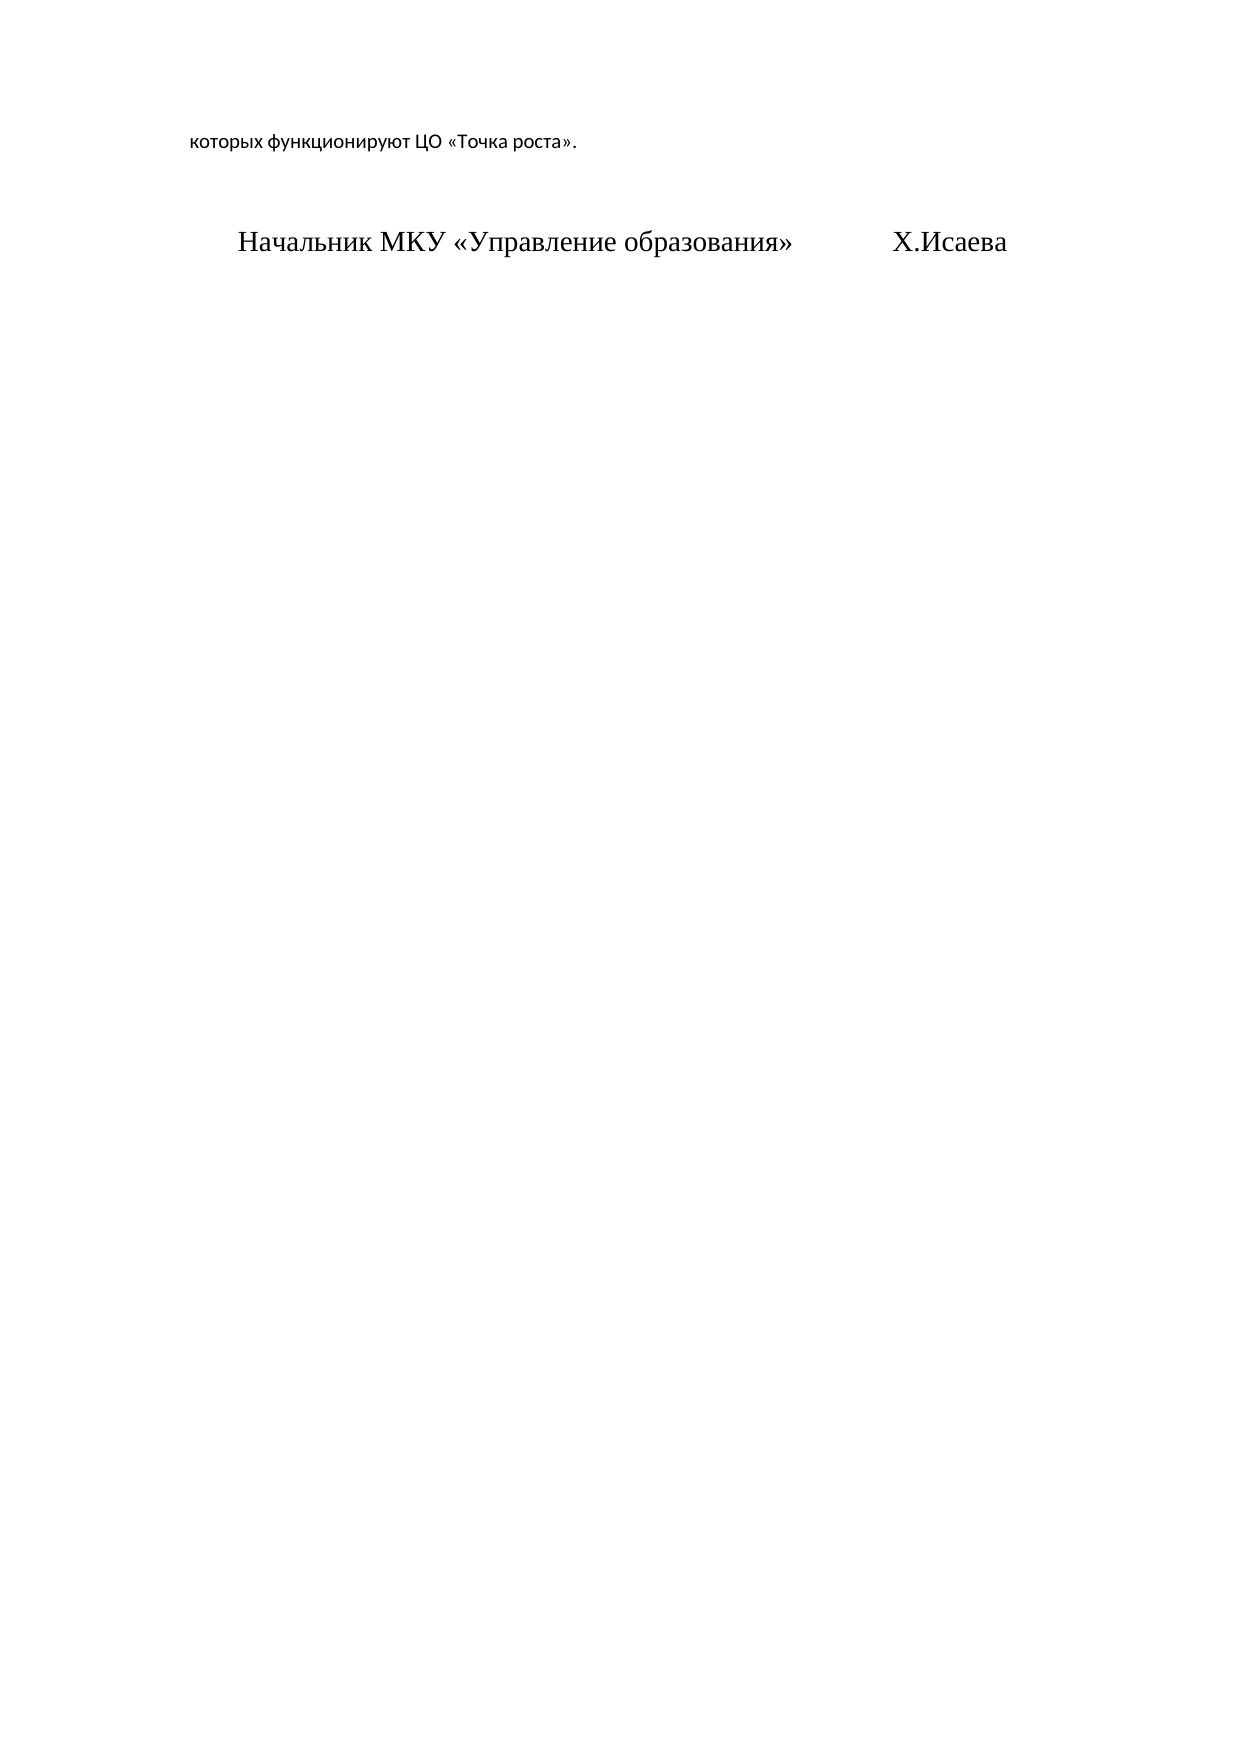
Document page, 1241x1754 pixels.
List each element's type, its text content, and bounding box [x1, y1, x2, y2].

text которых функционируют ЦО «Точка роста». [189, 128, 1152, 154]
text Начальник МКУ «Управление образования» Х.Исаева [177, 224, 1152, 258]
